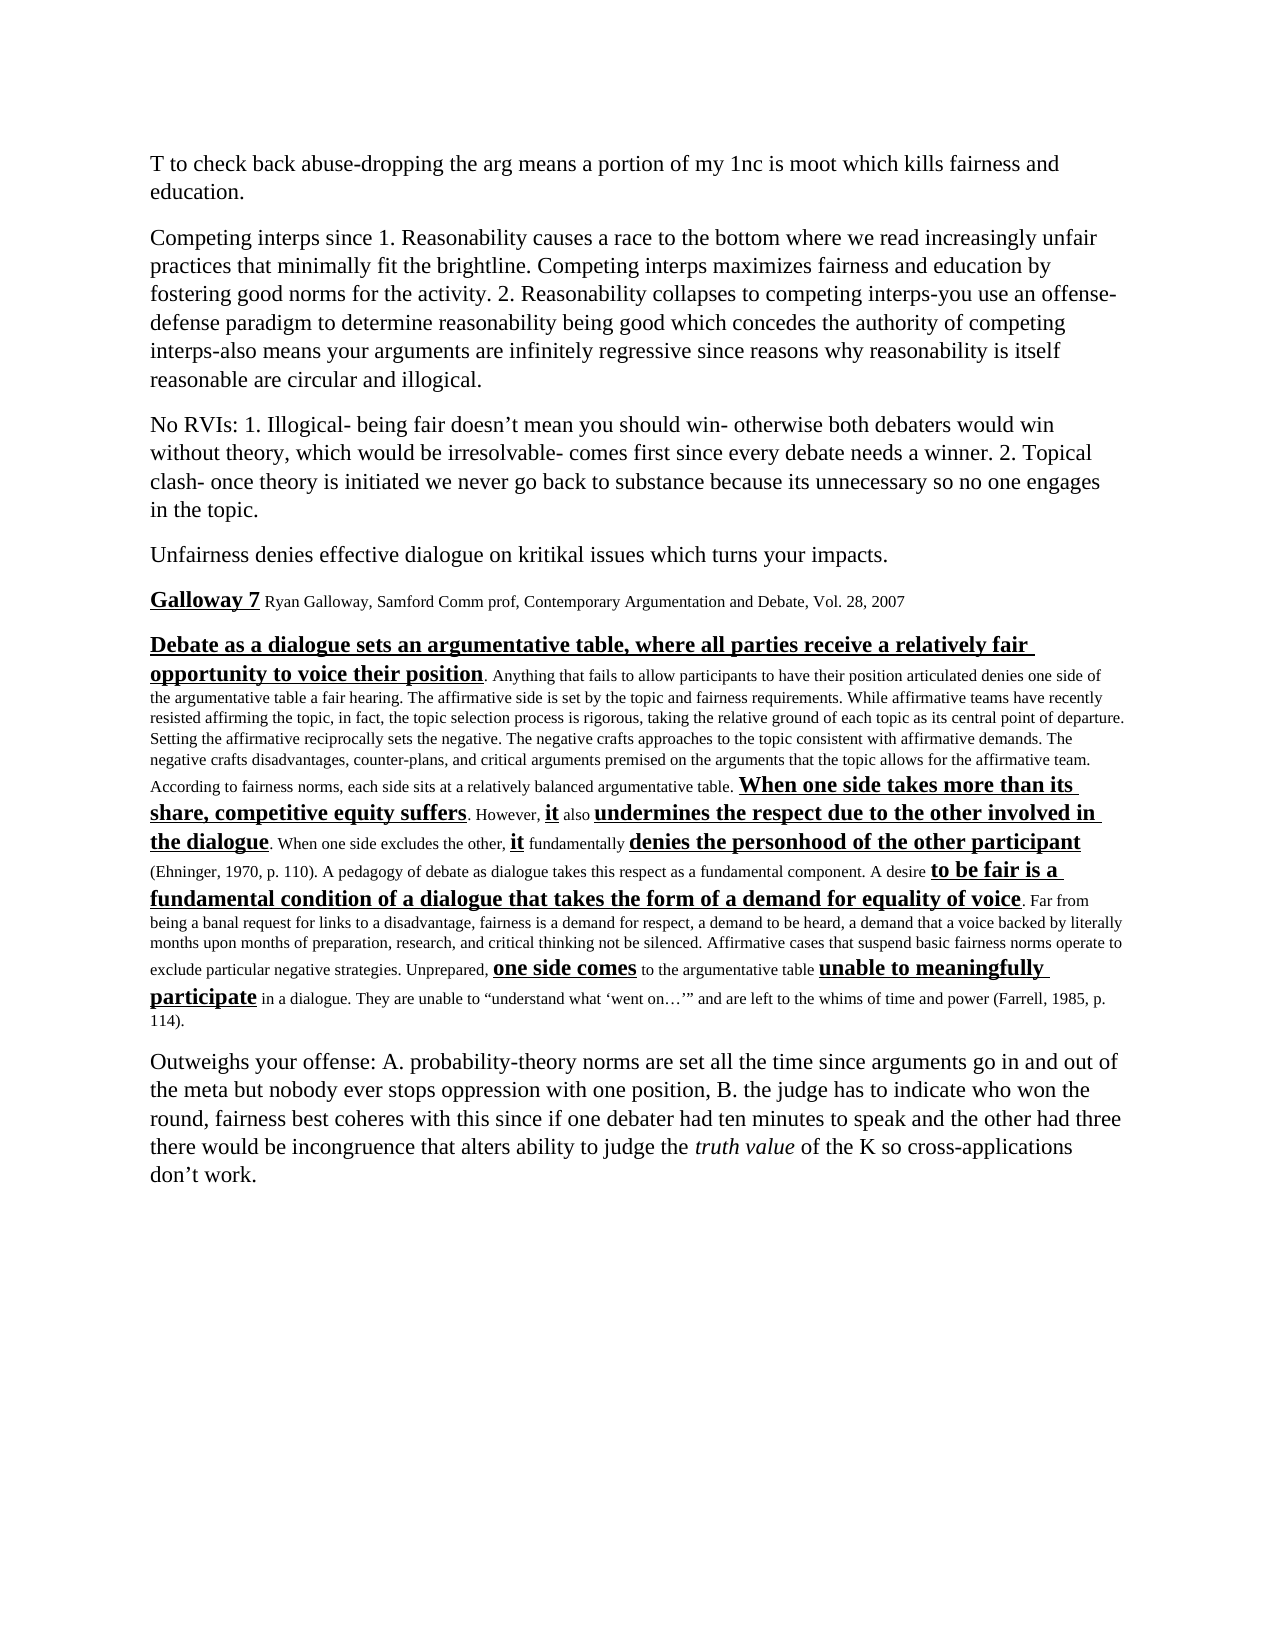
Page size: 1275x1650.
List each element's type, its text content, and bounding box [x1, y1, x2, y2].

text Unfairness denies effective dialogue on kritikal issues which turns your impacts. [150, 541, 1125, 568]
text No RVIs: 1. Illogical- being fair doesn’t mean you should win- otherwise both debaters would win without theory, which would be irresolvable- comes first since every debate needs a winner. 2. Topical clash- once theory is initiated we never go back to substance because its unnecessary so no one engages in the topic. [150, 411, 1125, 522]
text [150, 150, 1125, 205]
text Galloway 7 Ryan Galloway, Samford Comm prof, Contemporary Argumentation and Debate, Vol. 28, 2007 [150, 586, 1125, 613]
text Competing interps since 1. Reasonability causes a race to the bottom where we read increasingly unfair practices that minimally fit the brightline. Competing interps maximizes fairness and education by fostering good norms for the activity. 2. Reasonability collapses to competing interps-you use an offense-defense paradigm to determine reasonability being good which concedes the authority of competing interps-also means your arguments are infinitely regressive since reasons why reasonability is itself reasonable are circular and illogical. [150, 223, 1125, 392]
text Outweighs your offense: A. probability-theory norms are set all the time since arguments go in and out of the meta but nobody ever stops oppression with one position, B. the judge has to indicate who won the round, fairness best coheres with this since if one debater had ten minutes to speak and the other had three there would be incongruence that alters ability to judge the truth value of the K so cross-applications don’t work. [150, 1048, 1125, 1188]
text Debate as a dialogue sets an argumentative table, where all parties receive a relatively fair opportunity to voice their position. Anything that fails to allow participants to have their position articulated denies one side of the argumentative table a fair hearing. The affirmative side is set by the topic and fairness requirements. While affirmative teams have recently resisted affirming the topic, in fact, the topic selection process is rigorous, taking the relative ground of each topic as its central point of departure. Setting the affirmative reciprocally sets the negative. The negative crafts approaches to the topic consistent with affirmative demands. The negative crafts disadvantages, counter-plans, and critical arguments premised on the arguments that the topic allows for the affirmative team. According to fairness norms, each side sits at a relatively balanced argumentative table. When one side takes more than its share, competitive equity suffers. However, it also undermines the respect due to the other involved in the dialogue. When one side excludes the other, it fundamentally denies the personhood of the other participant (Ehninger, 1970, p. 110). A pedagogy of debate as dialogue takes this respect as a fundamental component. A desire to be fair is a fundamental condition of a dialogue that takes the form of a demand for equality of voice. Far from being a banal request for links to a disadvantage, fairness is a demand for respect, a demand to be heard, a demand that a voice backed by literally months upon months of preparation, research, and critical thinking not be silenced. Affirmative cases that suspend basic fairness norms operate to exclude particular negative strategies. Unprepared, one side comes to the argumentative table unable to meaningfully participate in a dialogue. They are unable to “understand what ‘went on…’” and are left to the whims of time and power (Farrell, 1985, p. 114). [150, 631, 1125, 1030]
